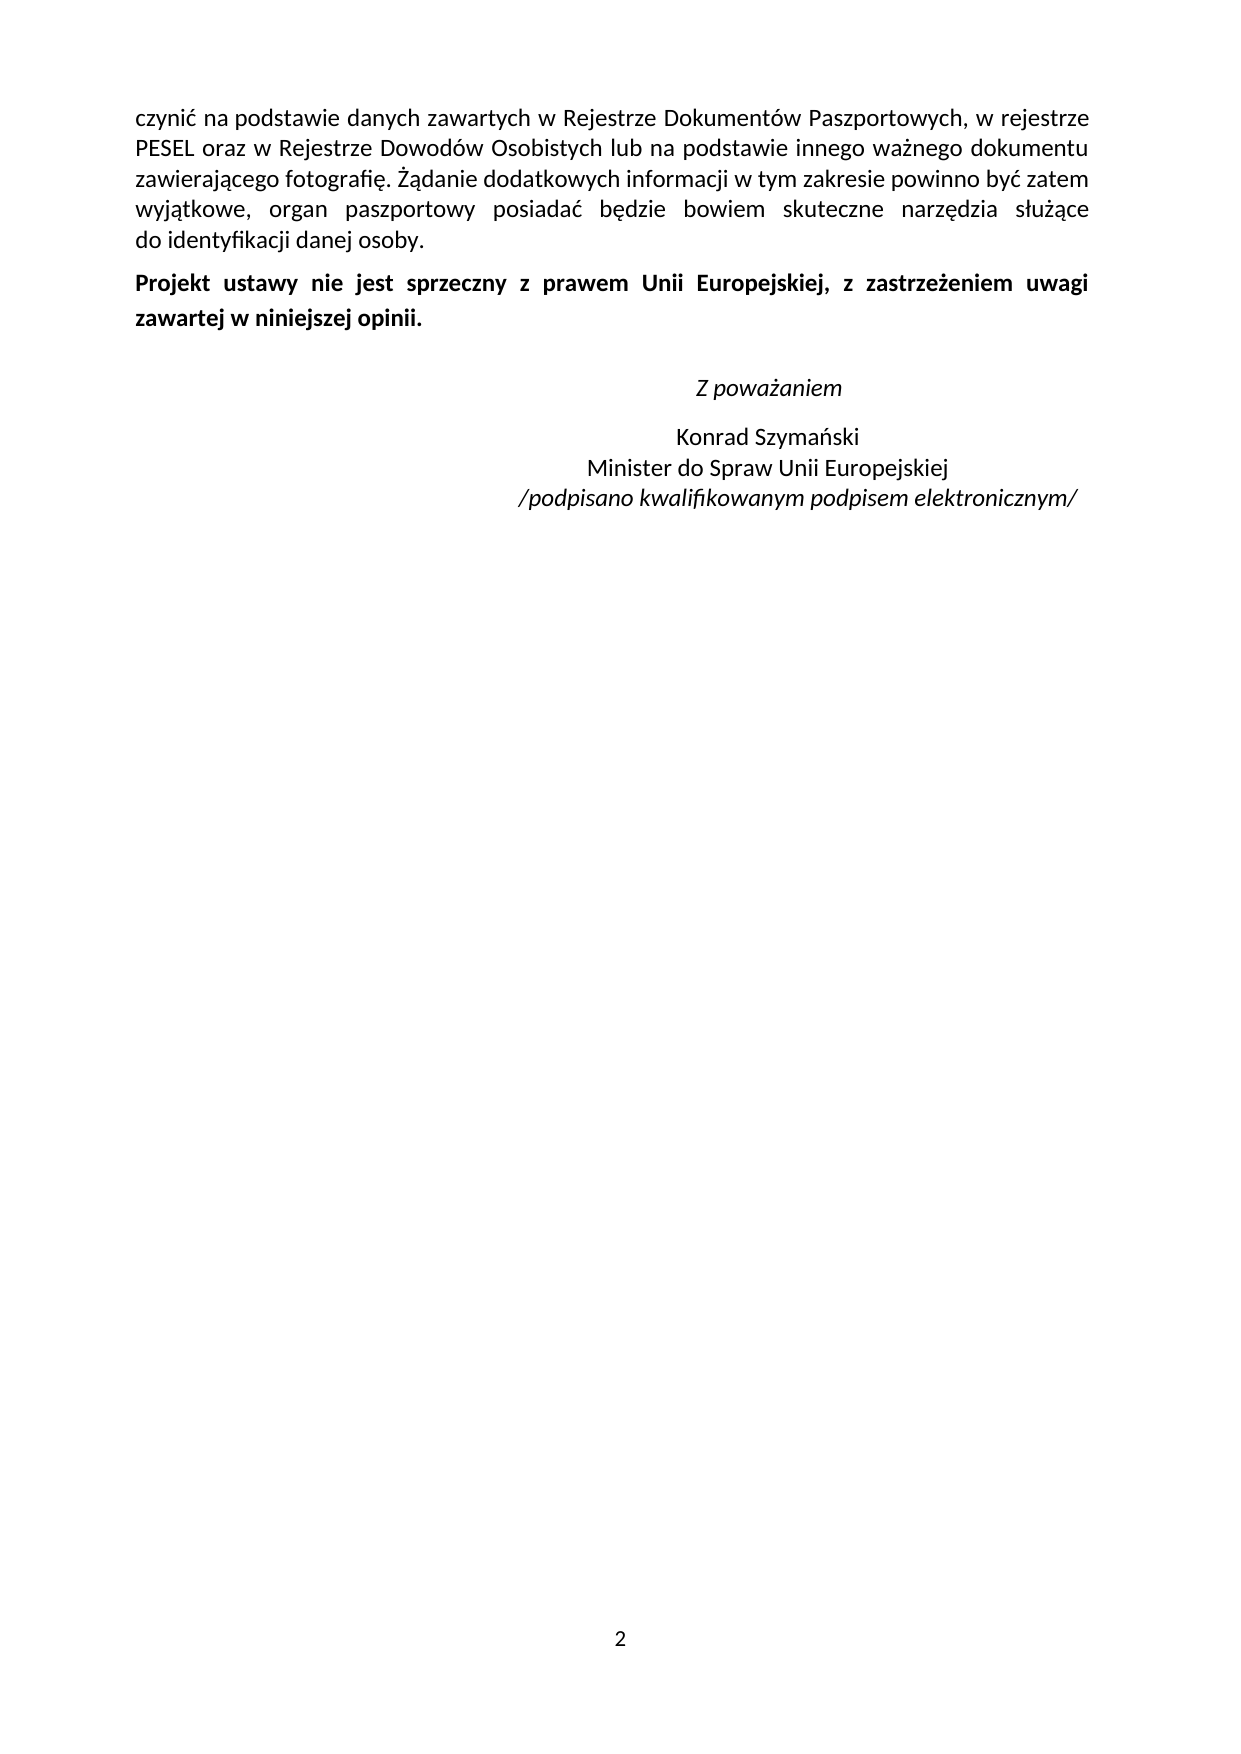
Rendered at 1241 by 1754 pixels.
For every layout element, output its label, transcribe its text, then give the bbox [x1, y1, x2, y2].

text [135, 102, 1090, 254]
text Projekt ustawy nie jest sprzeczny z prawem Unii Europejskiej, z zastrzeżeniem uwagi zawartej w niniejszej opinii. [135, 267, 1090, 332]
text Z poważaniem [666, 372, 1090, 402]
text Minister do Spraw Unii Europejskiej [445, 452, 1090, 482]
text Konrad Szymański [445, 421, 1090, 452]
text /podpisano kwalifikowanym podpisem elektronicznym/ [519, 482, 1090, 513]
